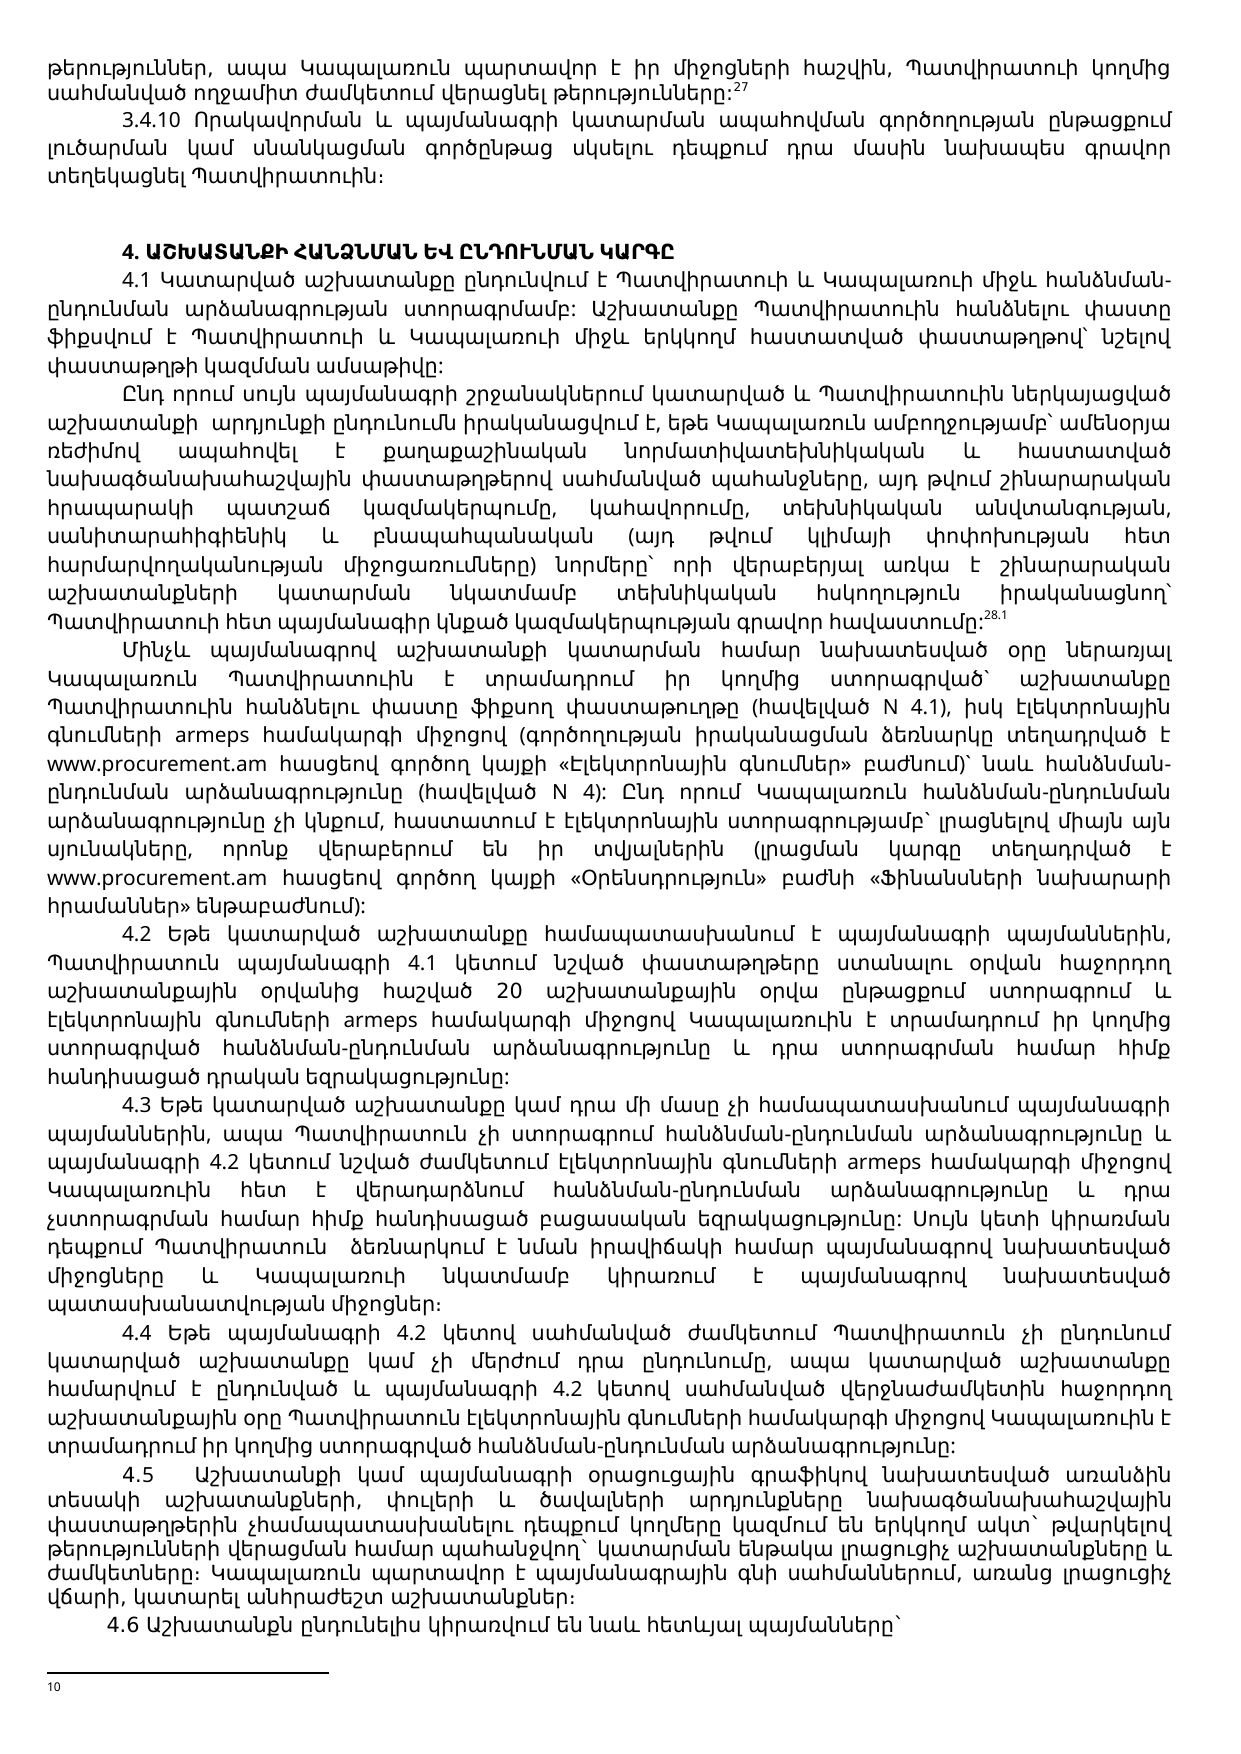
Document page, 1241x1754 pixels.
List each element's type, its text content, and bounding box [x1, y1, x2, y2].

text 4. ԱՇԽԱՏԱՆՔԻ ՀԱՆՁՆՄԱՆ ԵՎ ԸՆԴՈՒՆՄԱՆ ԿԱՐԳԸ [47, 237, 1172, 266]
text 3.4.10 Որակավորման և պայմանագրի կատարման ապահովման գործողության ընթացքում լուծարման կամ սնանկացման գործընթաց սկսելու դեպքում դրա մասին նախապես գրավոր տեղեկացնել Պատվիրատուին։ [47, 105, 1172, 190]
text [47, 56, 1172, 105]
text Մինչև պայմանագրով աշխատանքի կատարման համար նախատեսված օրը ներառյալ Կապալառուն Պատվիրատուին է տրամադրում իր կողմից ստորագրված` աշխատանքը Պատվիրատուին հանձնելու փաստը ֆիքսող փաստաթուղթը (հավելված N 4.1), իսկ էլեկտրոնային գնումների armeps համակարգի միջոցով (գործողության իրականացման ձեռնարկը տեղադրված է www.procurement.am հասցեով գործող կայքի «Էլեկտրոնային գնումներ» բաժնում)` նաև հանձնման-ընդունման արձանագրությունը (հավելված N 4): Ընդ որում Կապալառուն հանձնման-ընդունման արձանագրությունը չի կնքում, հաստատում է էլեկտրոնային ստորագրությամբ` լրացնելով միայն այն սյունակները, որոնք վերաբերում են իր տվյալներին (լրացման կարգը տեղադրված է www.procurement.am հասցեով գործող կայքի «Օրենսդրություն» բաժնի «Ֆինանսների նախարարի հրամաններ» ենթաբաժնում): [47, 635, 1172, 919]
text 4.6 Աշխատանքն ընդունելիս կիրառվում են նաև հետևյալ պայմանները` [47, 1610, 1172, 1638]
text Ընդ որում սույն պայմանագրի շրջանակներում կատարված և Պատվիրատուին ներկայացված աշխատանքի արդյունքի ընդունումն իրականացվում է, եթե Կապալառուն ամբողջությամբ՝ ամենօրյա ռեժիմով ապահովել է քաղաքաշինական նորմատիվատեխնիկական և հաստատված նախագծանախահաշվային փաստաթղթերով սահմանված պահանջները, այդ թվում շինարարական հրապարակի պատշաճ կազմակերպումը, կահավորումը, տեխնիկական անվտանգության, սանիտարահիգիենիկ և բնապահպանական (այդ թվում կլիմայի փոփոխության հետ հարմարվողականության միջոցառումները) նորմերը՝ որի վերաբերյալ առկա է շինարարական աշխատանքների կատարման նկատմամբ տեխնիկական հսկողություն իրականացնող՝ Պատվիրատուի հետ պայմանագիր կնքած կազմակերպության գրավոր հավաստումը:28.1 [47, 379, 1172, 635]
text 4.2 Եթե կատարված աշխատանքը համապատասխանում է պայմանագրի պայմաններին, Պատվիրատուն պայմանագրի 4.1 կետում նշված փաստաթղթերը ստանալու օրվան հաջորդող աշխատանքային օրվանից հաշված 20 աշխատանքային օրվա ընթացքում ստորագրում և էլեկտրոնային գնումների armeps համակարգի միջոցով Կապալառուին է տրամադրում իր կողմից ստորագրված հանձնման-ընդունման արձանագրությունը և դրա ստորագրման համար հիմք հանդիսացած դրական եզրակացությունը: [47, 919, 1172, 1090]
text 4.3 Եթե կատարված աշխատանքը կամ դրա մի մասը չի համապատասխանում պայմանագրի պայմաններին, ապա Պատվիրատուն չի ստորագրում հանձնման-ընդունման արձանագրությունը և պայմանագրի 4.2 կետում նշված ժամկետում էլեկտրոնային գնումների armeps համակարգի միջոցով Կապալառուին հետ է վերադարձնում հանձնման-ընդունման արձանագրությունը և դրա չստորագրման համար հիմք հանդիսացած բացասական եզրակացությունը: Սույն կետի կիրառման դեպքում Պատվիրատուն ձեռնարկում է նման իրավիճակի համար պայմանագրով նախատեսված միջոցները և Կապալառուի նկատմամբ կիրառում է պայմանագրով նախատեսված պատասխանատվության միջոցներ։ [47, 1090, 1172, 1318]
text 4.4 Եթե պայմանագրի 4.2 կետով սահմանված ժամկետում Պատվիրատուն չի ընդունում կատարված աշխատանքը կամ չի մերժում դրա ընդունումը, ապա կատարված աշխատանքը համարվում է ընդունված և պայմանագրի 4.2 կետով սահմանված վերջնաժամկետին հաջորդող աշխատանքային օրը Պատվիրատուն էլեկտրոնային գնումների համակարգի միջոցով Կապալառուին է տրամադրում իր կողմից ստորագրված հանձնման-ընդունման արձանագրությունը: [47, 1318, 1172, 1460]
text 4.5 Աշխատանքի կամ պայմանագրի օրացուցային գրաֆիկով նախատեսված առանձին տեսակի աշխատանքների, փուլերի և ծավալների արդյունքները նախագծանախահաշվային փաստաթղթերին չհամապատասխանելու դեպքում կողմերը կազմում են երկկողմ ակտ` թվարկելով թերությունների վերացման համար պահանջվող` կատարման ենթակա լրացուցիչ աշխատանքները և ժամկետները։ Կապալառուն պարտավոր է պայմանագրային գնի սահմաններում, առանց լրացուցիչ վճարի, կատարել անհրաժեշտ աշխատանքներ։ [47, 1460, 1172, 1610]
text 4.1 Կատարված աշխատանքը ընդունվում է Պատվիրատուի և Կապալառուի միջև հանձնման-ընդունման արձանագրության ստորագրմամբ: Աշխատանքը Պատվիրատուին հանձնելու փաստը ֆիքսվում է Պատվիրատուի և Կապալառուի միջև երկկողմ հաստատված փաստաթղթով՝ նշելով փաստաթղթի կազմման ամսաթիվը: [47, 266, 1172, 379]
